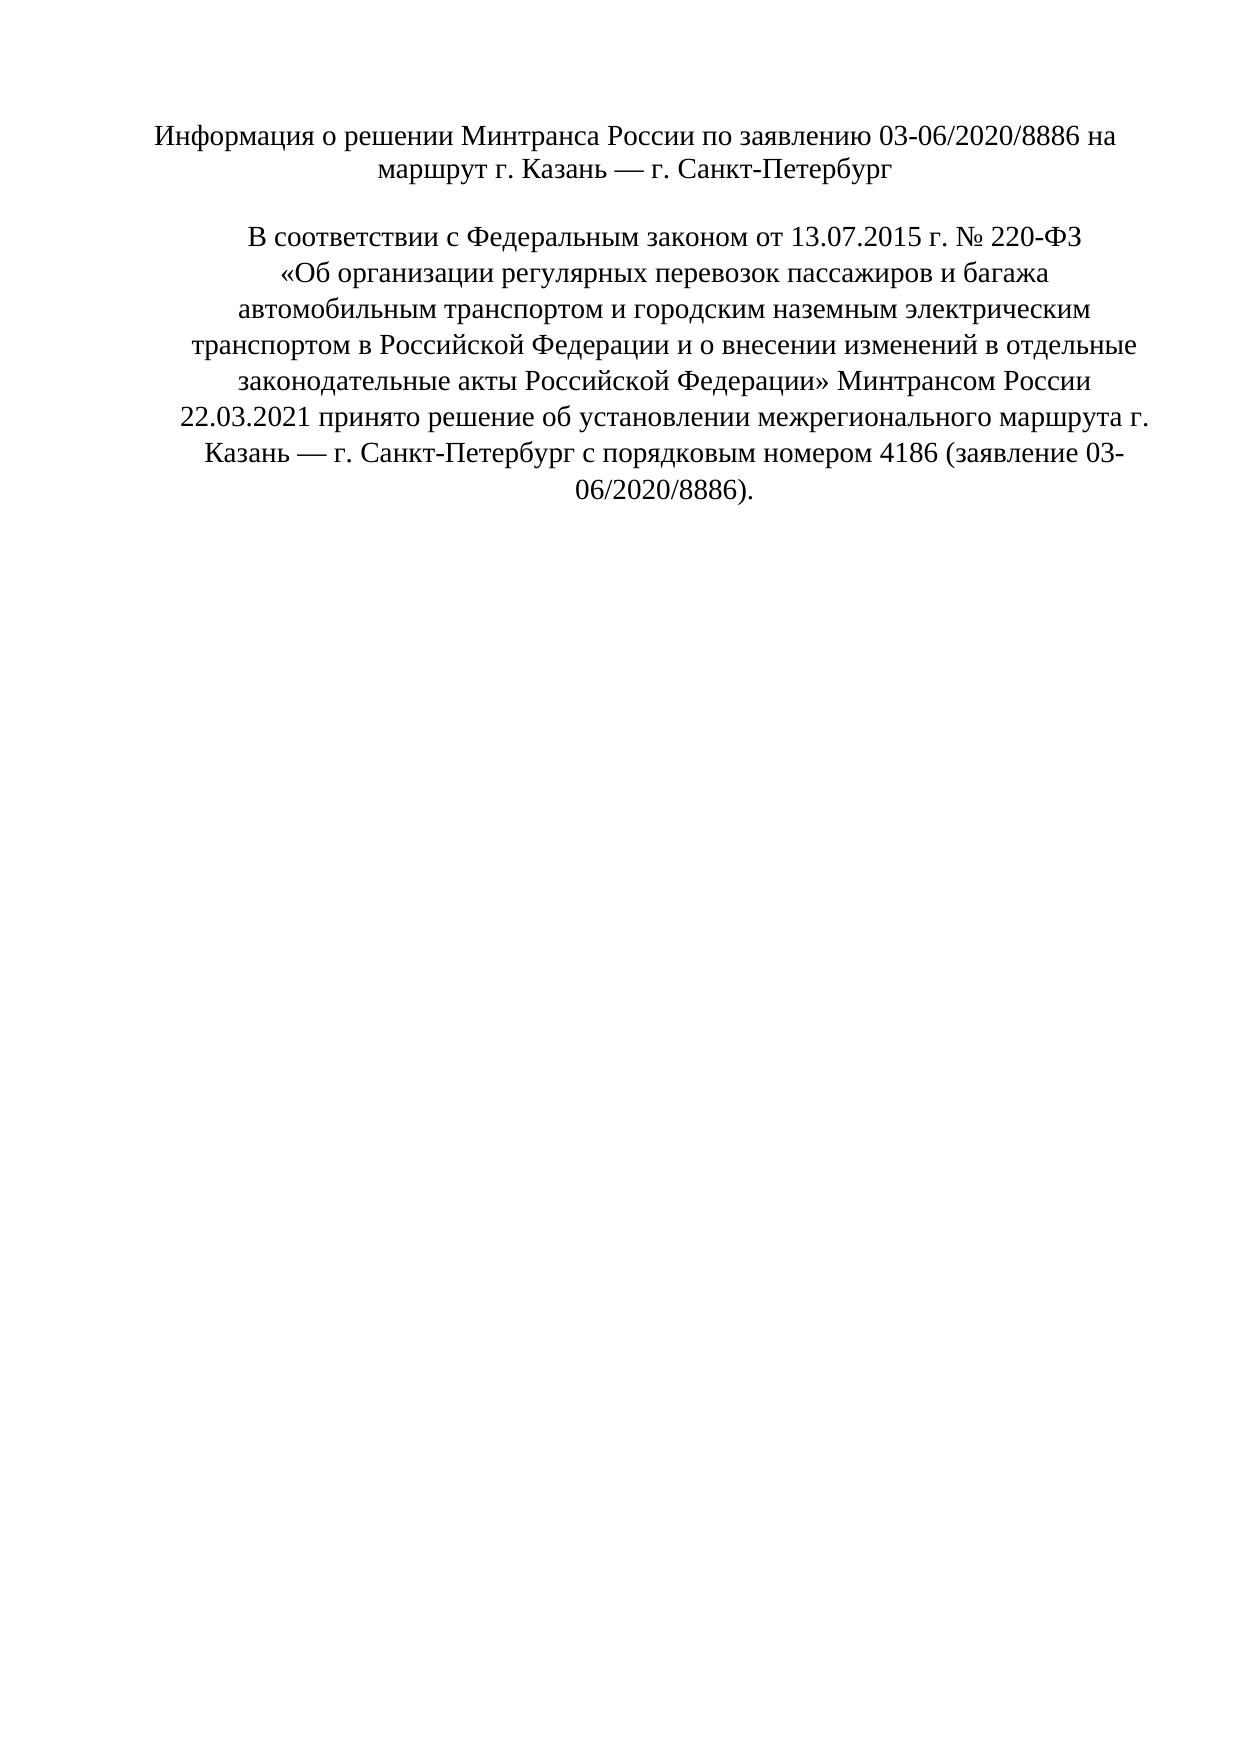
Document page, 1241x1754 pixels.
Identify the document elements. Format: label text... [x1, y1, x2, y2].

text В соответствии с Федеральным законом от 13.07.2015 г. № 220-ФЗ «Об организации регулярных перевозок пассажиров и багажа автомобильным транспортом и городским наземным электрическим транспортом в Российской Федерации и о внесении изменений в отдельные законодательные акты Российской Федерации» Минтрансом России 22.03.2021 принято решение об установлении межрегионального маршрута г. Казань — г. Санкт-Петербург с порядковым номером 4186 (заявление 03-06/2020/8886). [177, 219, 1152, 505]
text Информация о решении Минтранса России по заявлению 03-06/2020/8886 на маршрут г. Казань — г. Санкт-Петербург [118, 118, 1152, 185]
